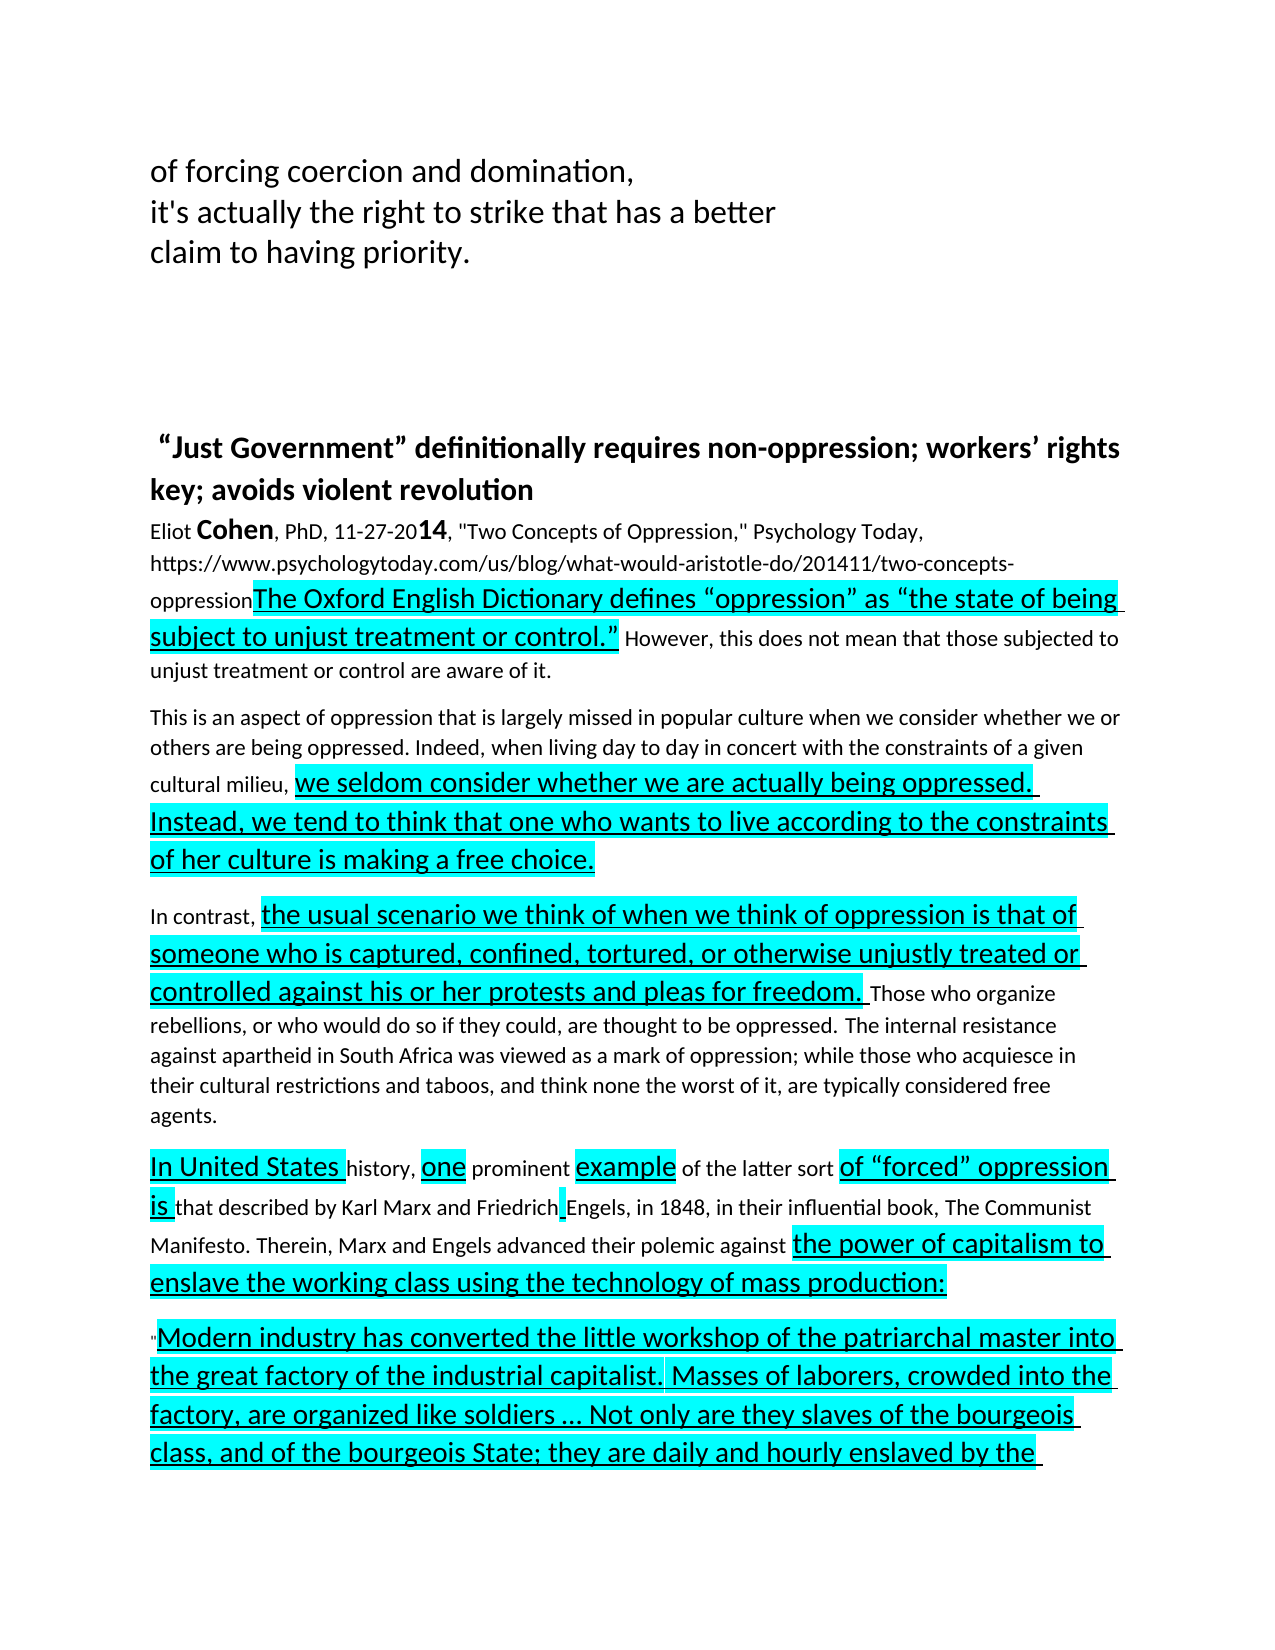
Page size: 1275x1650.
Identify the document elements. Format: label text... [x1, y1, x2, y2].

text This is an aspect of oppression that is largely missed in popular culture when we consider whether we or others are being oppressed. Indeed, when living day to day in concert with the constraints of a given cultural milieu, we seldom consider whether we are actually being oppressed. Instead, we tend to think that one who wants to live according to the constraints of her culture is making a free choice. [150, 703, 1125, 877]
text Eliot Cohen, PhD, 11-27-2014, "Two Concepts of Oppression," Psychology Today, https://www.psychologytoday.com/us/blog/what-would-aristotle-do/201411/two-concepts-oppressionThe Oxford English Dictionary defines “oppression” as “the state of being subject to unjust treatment or control.” However, this does not mean that those subjected to unjust treatment or control are aware of it. [150, 511, 1125, 684]
text In United States history, one prominent example of the latter sort of “forced” oppression is that described by Karl Marx and Friedrich Engels, in 1848, in their influential book, The Communist Manifesto. Therein, Marx and Engels advanced their polemic against the power of capitalism to enslave the working class using the technology of mass production: [150, 1148, 1125, 1299]
subtitle “Just Government” definitionally requires non-oppression; workers’ rights key; avoids violent revolution [150, 426, 1125, 508]
text In contrast, the usual scenario we think of when we think of oppression is that of someone who is captured, confined, tortured, or otherwise unjustly treated or controlled against his or her protests and pleas for freedom. Those who organize rebellions, or who would do so if they could, are thought to be oppressed. The internal resistance against apartheid in South Africa was viewed as a mark of oppression; while those who acquiesce in their cultural restrictions and taboos, and think none the worst of it, are typically considered free agents. [150, 896, 1125, 1129]
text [150, 1319, 1125, 1470]
text claim to having priority. [150, 231, 1125, 272]
text it's actually the right to strike that has a better [150, 191, 1125, 231]
text of forcing coercion and domination, [150, 150, 1125, 191]
